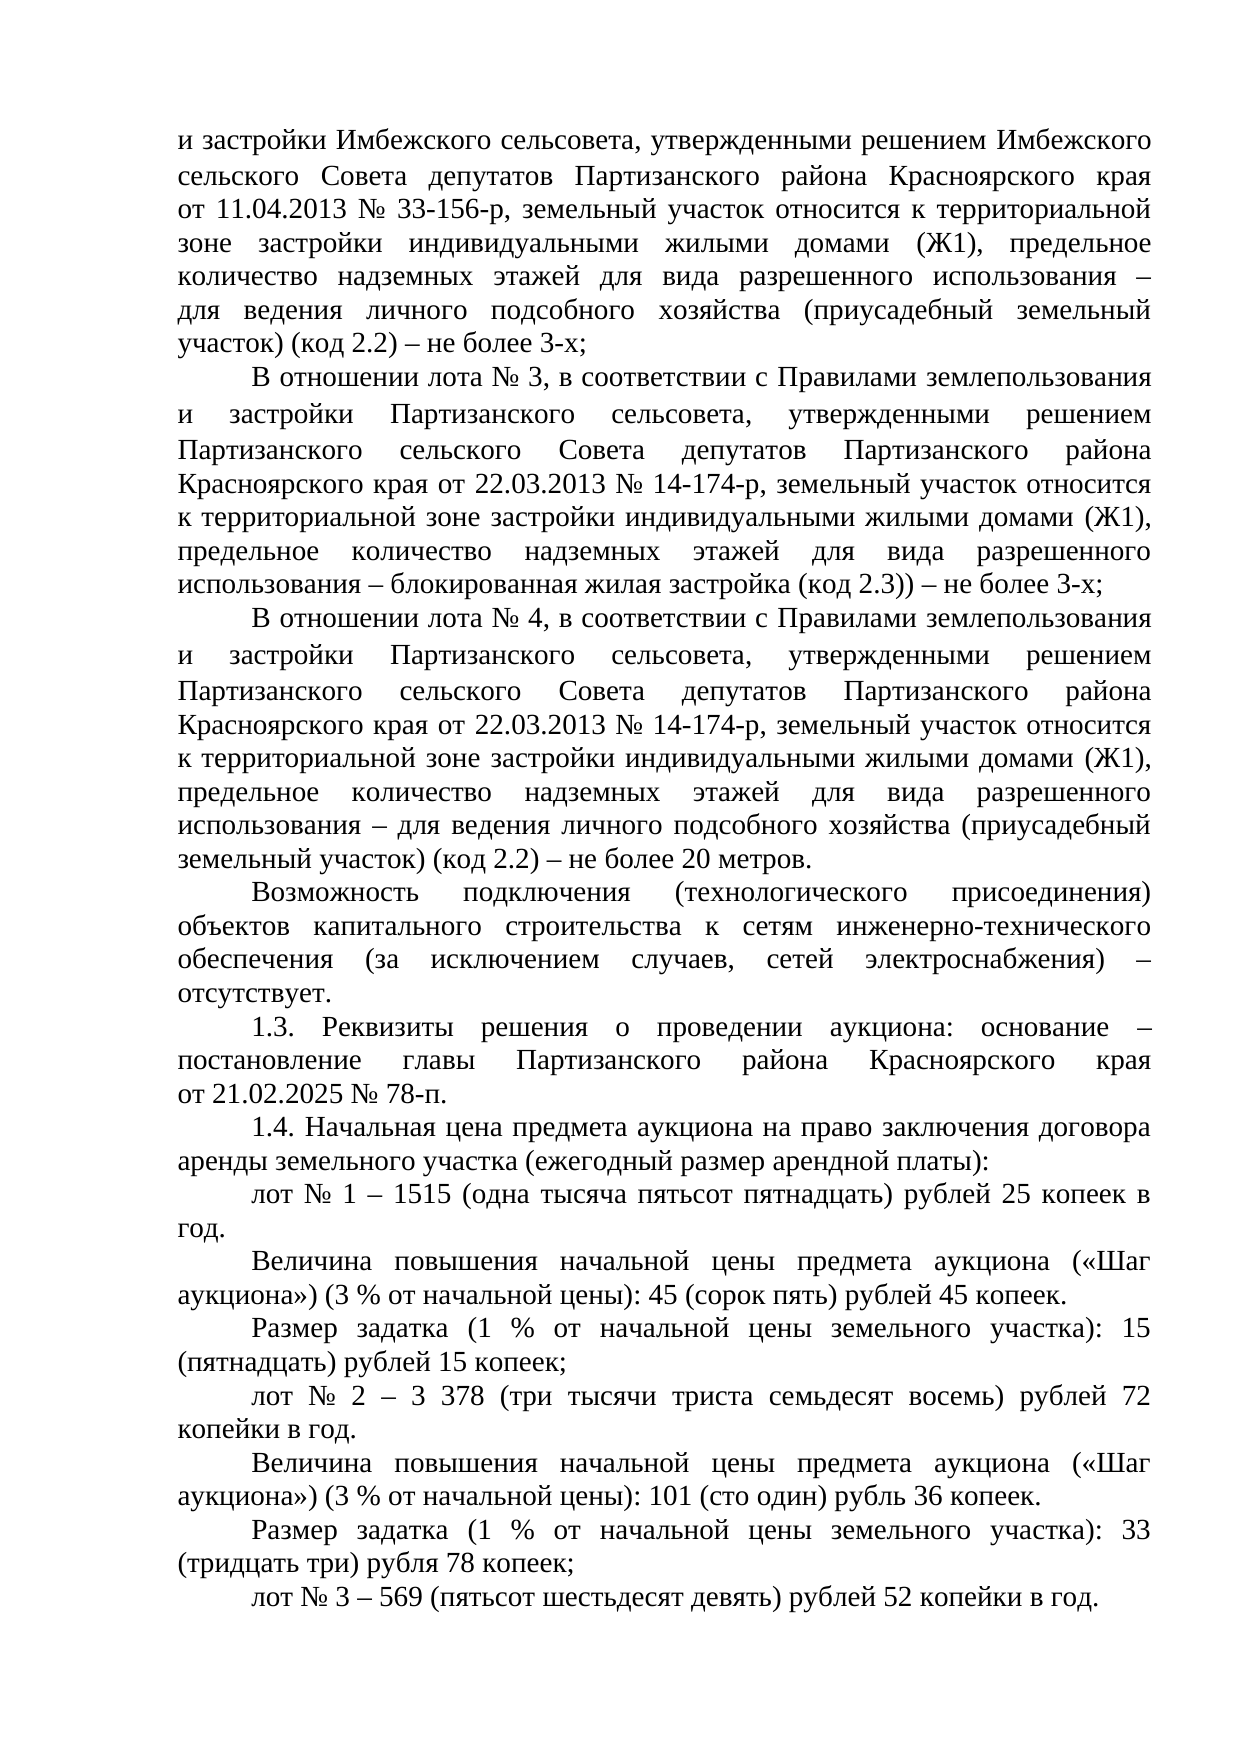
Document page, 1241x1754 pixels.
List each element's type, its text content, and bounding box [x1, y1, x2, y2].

text В отношении лота № 4, в соответствии с Правилами землепользования и застройки Партизанского сельсовета, утвержденными решением Партизанского сельского Совета депутатов Партизанского района Красноярского края от 22.03.2013 № 14-174-р, земельный участок относится к территориальной зоне застройки индивидуальными жилыми домами (Ж1), предельное количество надземных этажей для вида разрешенного использования – для ведения личного подсобного хозяйства (приусадебный земельный участок) (код 2.2) – не более . [177, 600, 1152, 874]
text Возможность подключения (технологического присоединения) объектов капитального строительства к сетям инженерно-технического обеспечения (за исключением случаев, сетей электроснабжения) – отсутствует. [177, 874, 1152, 1009]
text лот № 3 – 569 (пятьсот шестьдесят девять) рублей 52 копейки в год. [177, 1579, 1152, 1612]
text лот № 2 – 3 378 (три тысячи триста семьдесят восемь) рублей 72 копейки в год. [177, 1378, 1152, 1445]
text 1.4. Начальная цена предмета аукциона на право заключения договора аренды земельного участка (ежегодный размер арендной платы): [177, 1109, 1152, 1176]
text В отношении лота № 3, в соответствии с Правилами землепользования и застройки Партизанского сельсовета, утвержденными решением Партизанского сельского Совета депутатов Партизанского района Красноярского края от 22.03.2013 № 14-174-р, земельный участок относится к территориальной зоне застройки индивидуальными жилыми домами (Ж1), предельное количество надземных этажей для вида разрешенного использования – блокированная жилая застройка (код 2.3)) – не более 3-х; [177, 359, 1152, 600]
text Величина повышения начальной цены предмета аукциона («Шаг аукциона») (3 % от начальной цены): 101 (сто один) рубль 36 копеек. [177, 1445, 1152, 1512]
text 1.3. Реквизиты решения о проведении аукциона: основание – постановление главы Партизанского района Красноярского края от 21.02.2025 № 78-п. [177, 1009, 1152, 1109]
text Величина повышения начальной цены предмета аукциона («Шаг аукциона») (3 % от начальной цены): 45 (сорок пять) рублей 45 копеек. [177, 1243, 1152, 1311]
text лот № 1 – 1515 (одна тысяча пятьсот пятнадцать) рублей 25 копеек в год. [177, 1176, 1152, 1243]
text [177, 118, 1152, 359]
text Размер задатка (1 % от начальной цены земельного участка): 15 (пятнадцать) рублей 15 копеек; [177, 1311, 1152, 1378]
text Размер задатка (1 % от начальной цены земельного участка): 33 (тридцать три) рубля 78 копеек; [177, 1512, 1152, 1579]
